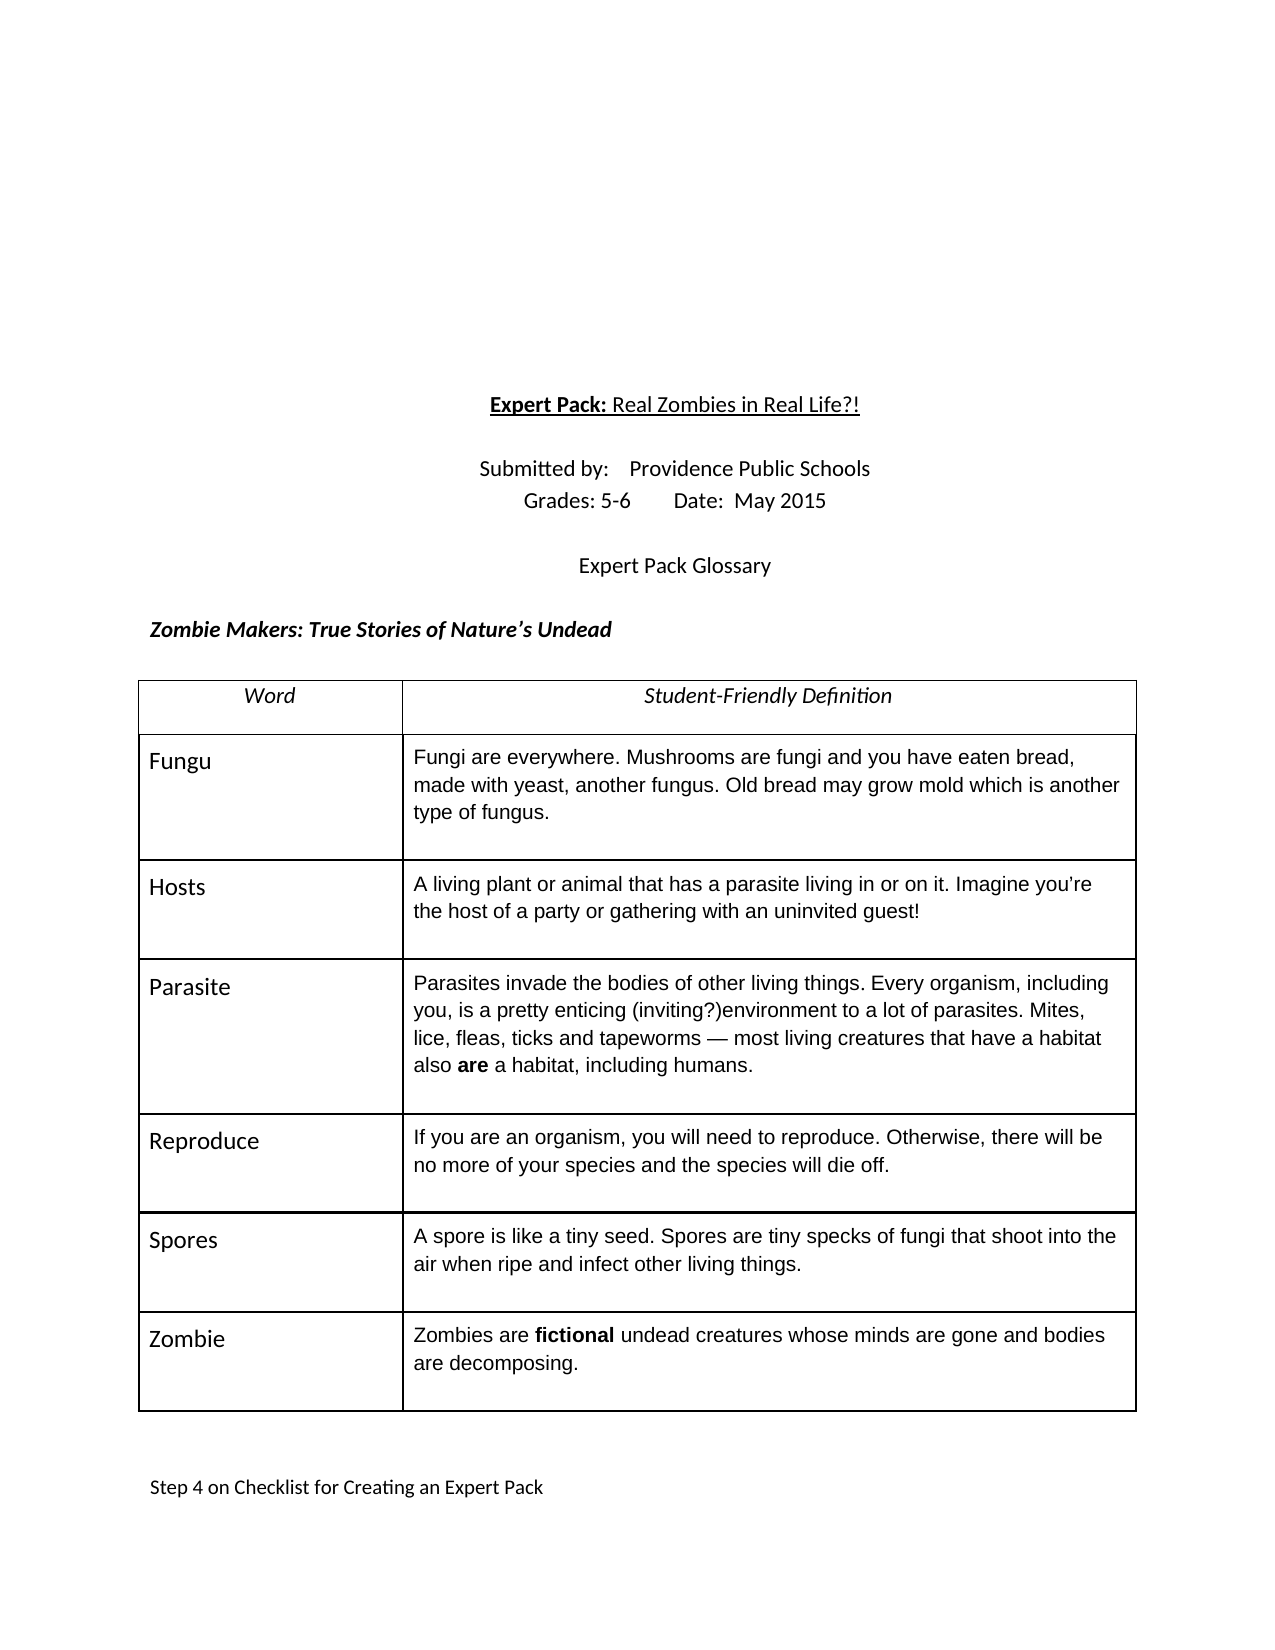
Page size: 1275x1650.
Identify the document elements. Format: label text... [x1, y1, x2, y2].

table_cell If you are an organism, you will need to reproduce. Otherwise, there will be no more of your species and the species will die off. [404, 1115, 1135, 1211]
table_cell Parasites invade the bodies of other living things. Every organism, including you, is a pretty enticing (inviting?)environment to a lot of parasites. Mites, lice, fleas, ticks and tapeworms — most living creatures that have a habitat also are a habitat, including humans. [404, 960, 1135, 1112]
table_cell Hosts [140, 861, 402, 958]
table_header Student-Friendly Definition [403, 681, 1136, 733]
table_cell Zombies are fictional undead creatures whose minds are gone and bodies are decomposing. [404, 1313, 1135, 1409]
table_cell Fungi are everywhere. Mushrooms are fungi and you have eaten bread, made with yeast, another fungus. Old bread may grow mold which is another type of fungus. [404, 735, 1135, 859]
table_cell A spore is like a tiny seed. Spores are tiny specks of fungi that shoot into the air when ripe and infect other living things. [404, 1214, 1135, 1311]
text Expert Pack: Real Zombies in Real Life?! [150, 390, 1200, 418]
table_cell Spores [140, 1214, 402, 1311]
table_cell Reproduce [140, 1115, 402, 1211]
table_cell Zombie [140, 1313, 402, 1409]
text Expert Pack Glossary [150, 551, 1200, 579]
table_header Word [139, 681, 402, 733]
text Zombie Makers: True Stories of Nature’s Undead [150, 615, 1200, 643]
table_cell A living plant or animal that has a parasite living in or on it. Imagine you’re the host of a party or gathering with an uninvited guest! [404, 861, 1135, 958]
table_cell Fungu [140, 735, 402, 859]
table_cell Parasite [140, 960, 402, 1112]
text Grades: 5-6 Date: May 2015 [150, 487, 1200, 515]
text Submitted by: Providence Public Schools [150, 454, 1200, 482]
